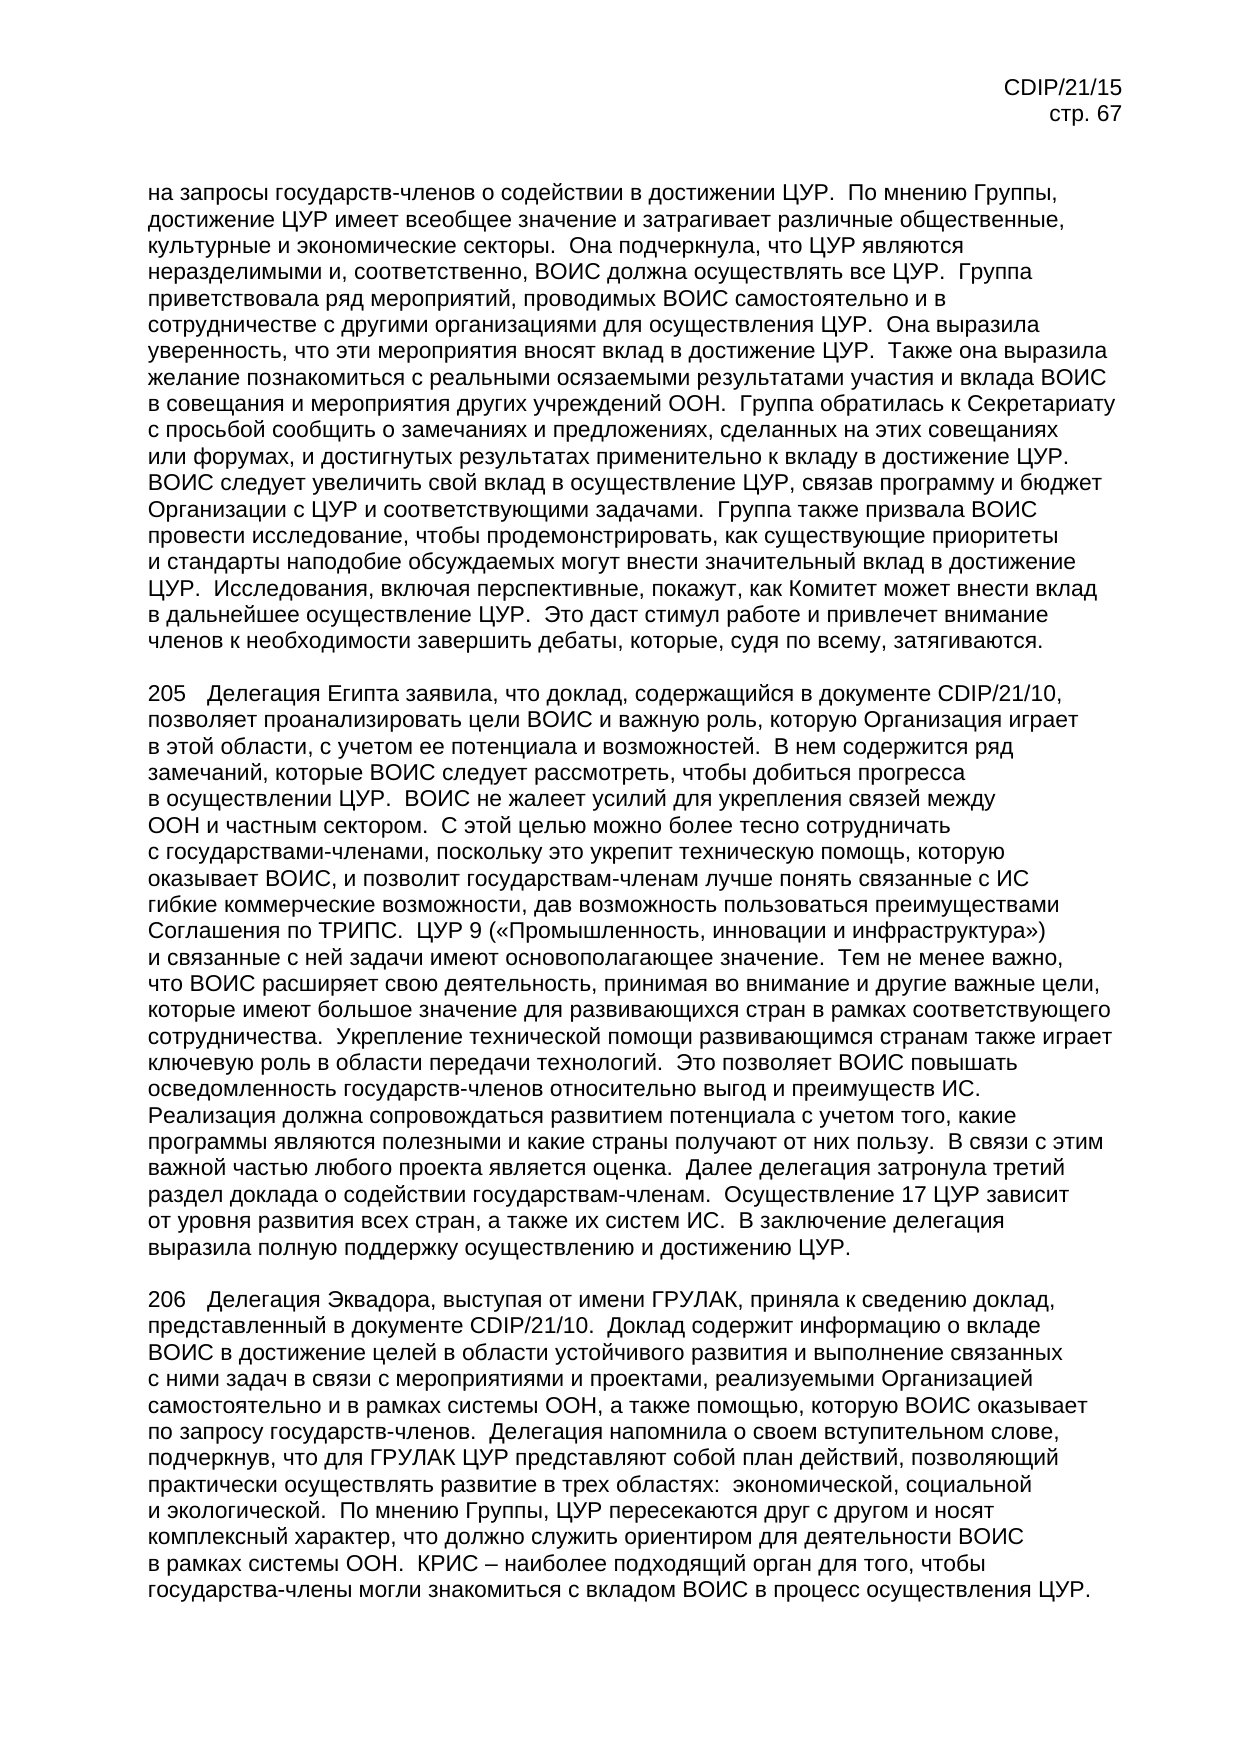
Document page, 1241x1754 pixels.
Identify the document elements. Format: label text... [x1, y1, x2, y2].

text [148, 179, 1122, 654]
text Делегация Египта заявила, что доклад, содержащийся в документе CDIP/21/10, позволяет проанализировать цели ВОИС и важную роль, которую Организация играет в этой области, с учетом ее потенциала и возможностей. В нем содержится ряд замечаний, которые ВОИС следует рассмотреть, чтобы добиться прогресса в осуществлении ЦУР. ВОИС не жалеет усилий для укрепления связей между ООН и частным сектором. С этой целью можно более тесно сотрудничать с государствами-членами, поскольку это укрепит техническую помощь, которую оказывает ВОИС, и позволит государствам-членам лучше понять связанные с ИС гибкие коммерческие возможности, дав возможность пользоваться преимуществами Соглашения по ТРИПС. ЦУР 9 («Промышленность, инновации и инфраструктура») и связанные с ней задачи имеют основополагающее значение. Тем не менее важно, что ВОИС расширяет свою деятельность, принимая во внимание и другие важные цели, которые имеют большое значение для развивающихся стран в рамках соответствующего сотрудничества. Укрепление технической помощи развивающимся странам также играет ключевую роль в области передачи технологий. Это позволяет ВОИС повышать осведомленность государств-членов относительно выгод и преимуществ ИС. Реализация должна сопровождаться развитием потенциала с учетом того, какие программы являются полезными и какие страны получают от них пользу. В связи с этим важной частью любого проекта является оценка. Далее делегация затронула третий раздел доклада о содействии государствам-членам. Осуществление 17 ЦУР зависит от уровня развития всех стран, а также их систем ИС. В заключение делегация выразила полную поддержку осуществлению и достижению ЦУР. [148, 680, 1122, 1260]
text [148, 1286, 1122, 1602]
